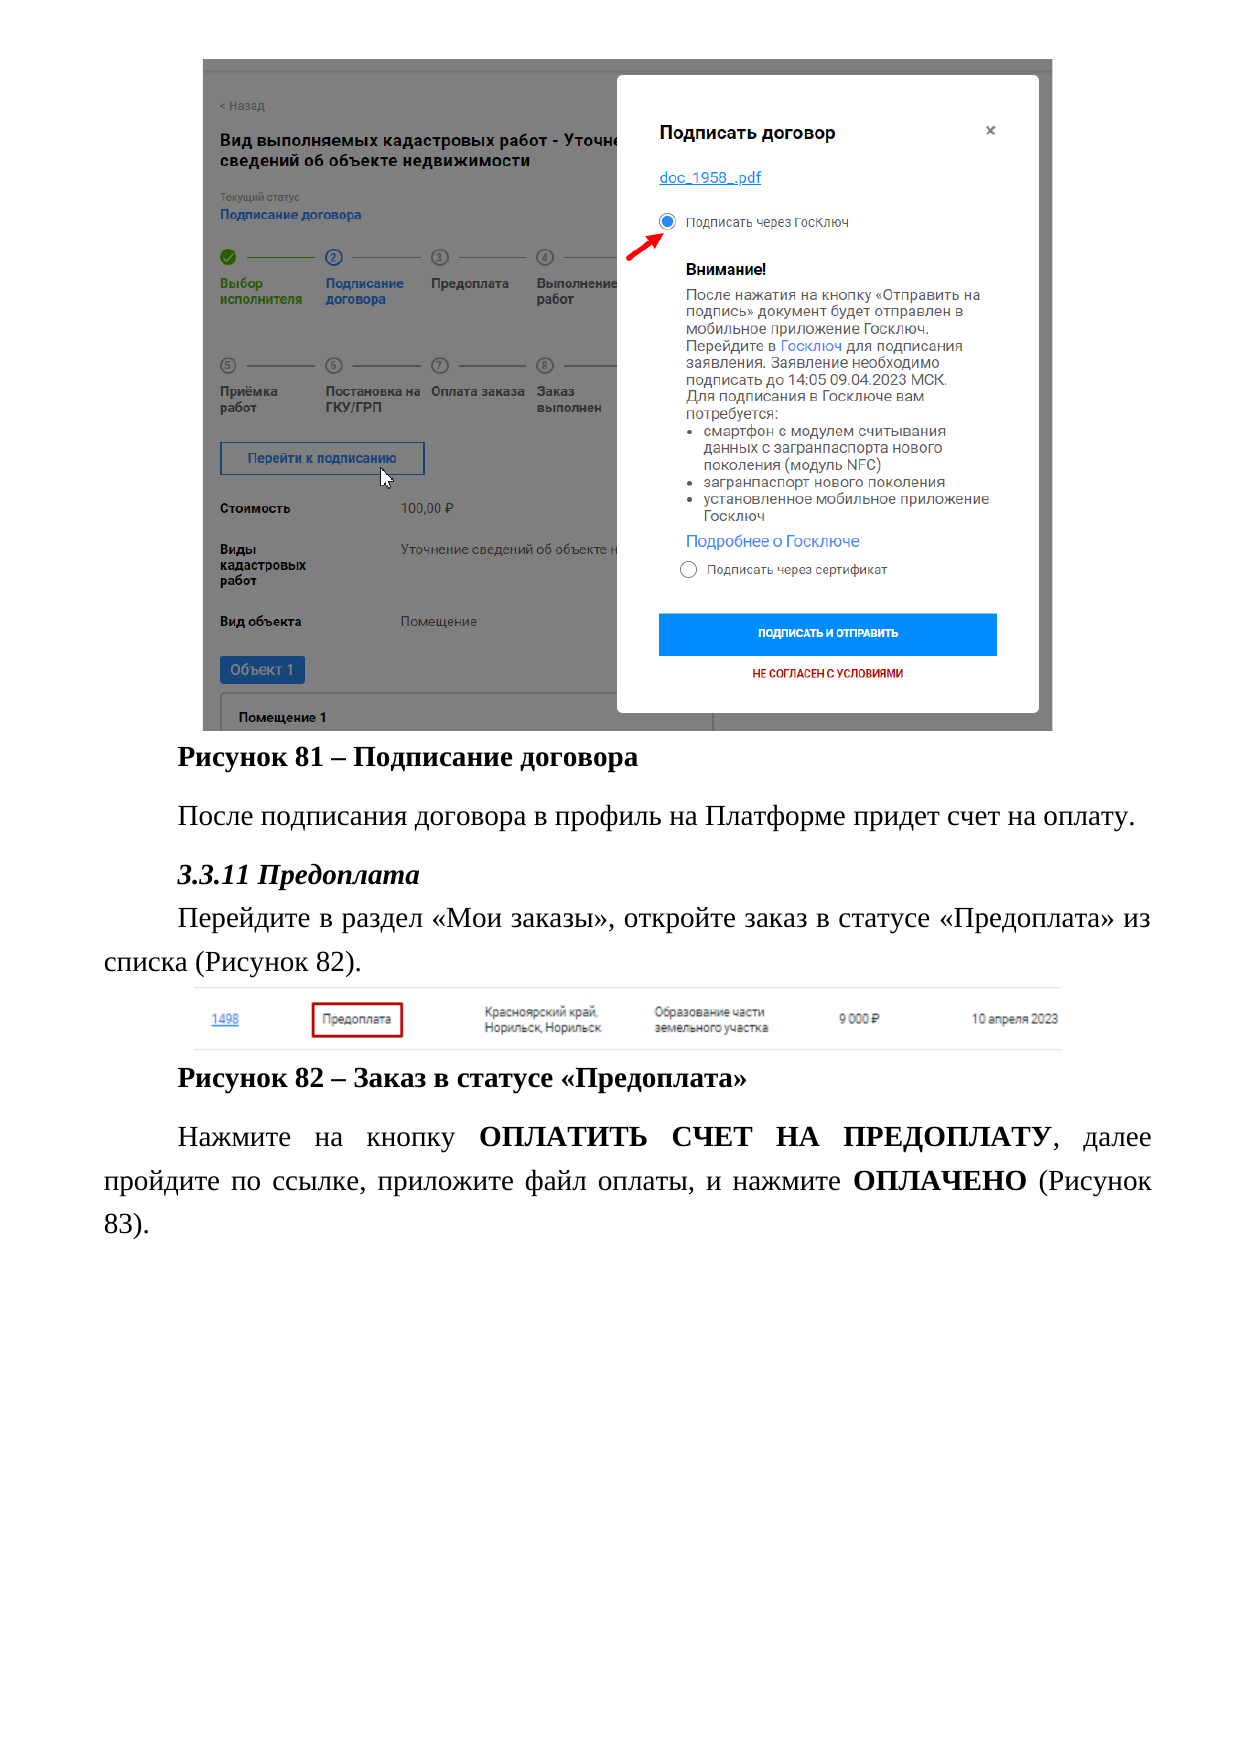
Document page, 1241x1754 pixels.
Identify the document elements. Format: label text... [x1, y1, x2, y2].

text Нажмите на кнопку ОПЛАТИТЬ СЧЕТ НА ПРЕДОПЛАТУ, далее пройдите по ссылке, приложите файл оплаты, и нажмите ОПЛАЧЕНО (Рисунок 83). [103, 1119, 1152, 1240]
text После подписания договора в профиль на Платформе придет счет на оплату. [103, 798, 1152, 831]
text 3.3.11 Предоплата [103, 857, 1152, 890]
picture [202, 59, 1053, 731]
text Рисунок 82 – Заказ в статусе «Предоплата» [103, 1060, 1152, 1094]
text Перейдите в раздел «Мои заказы», откройте заказ в статусе «Предоплата» из списка (Рисунок 82). [103, 900, 1152, 977]
picture [194, 987, 1062, 1052]
text Рисунок 81 – Подписание договора [103, 739, 1152, 772]
